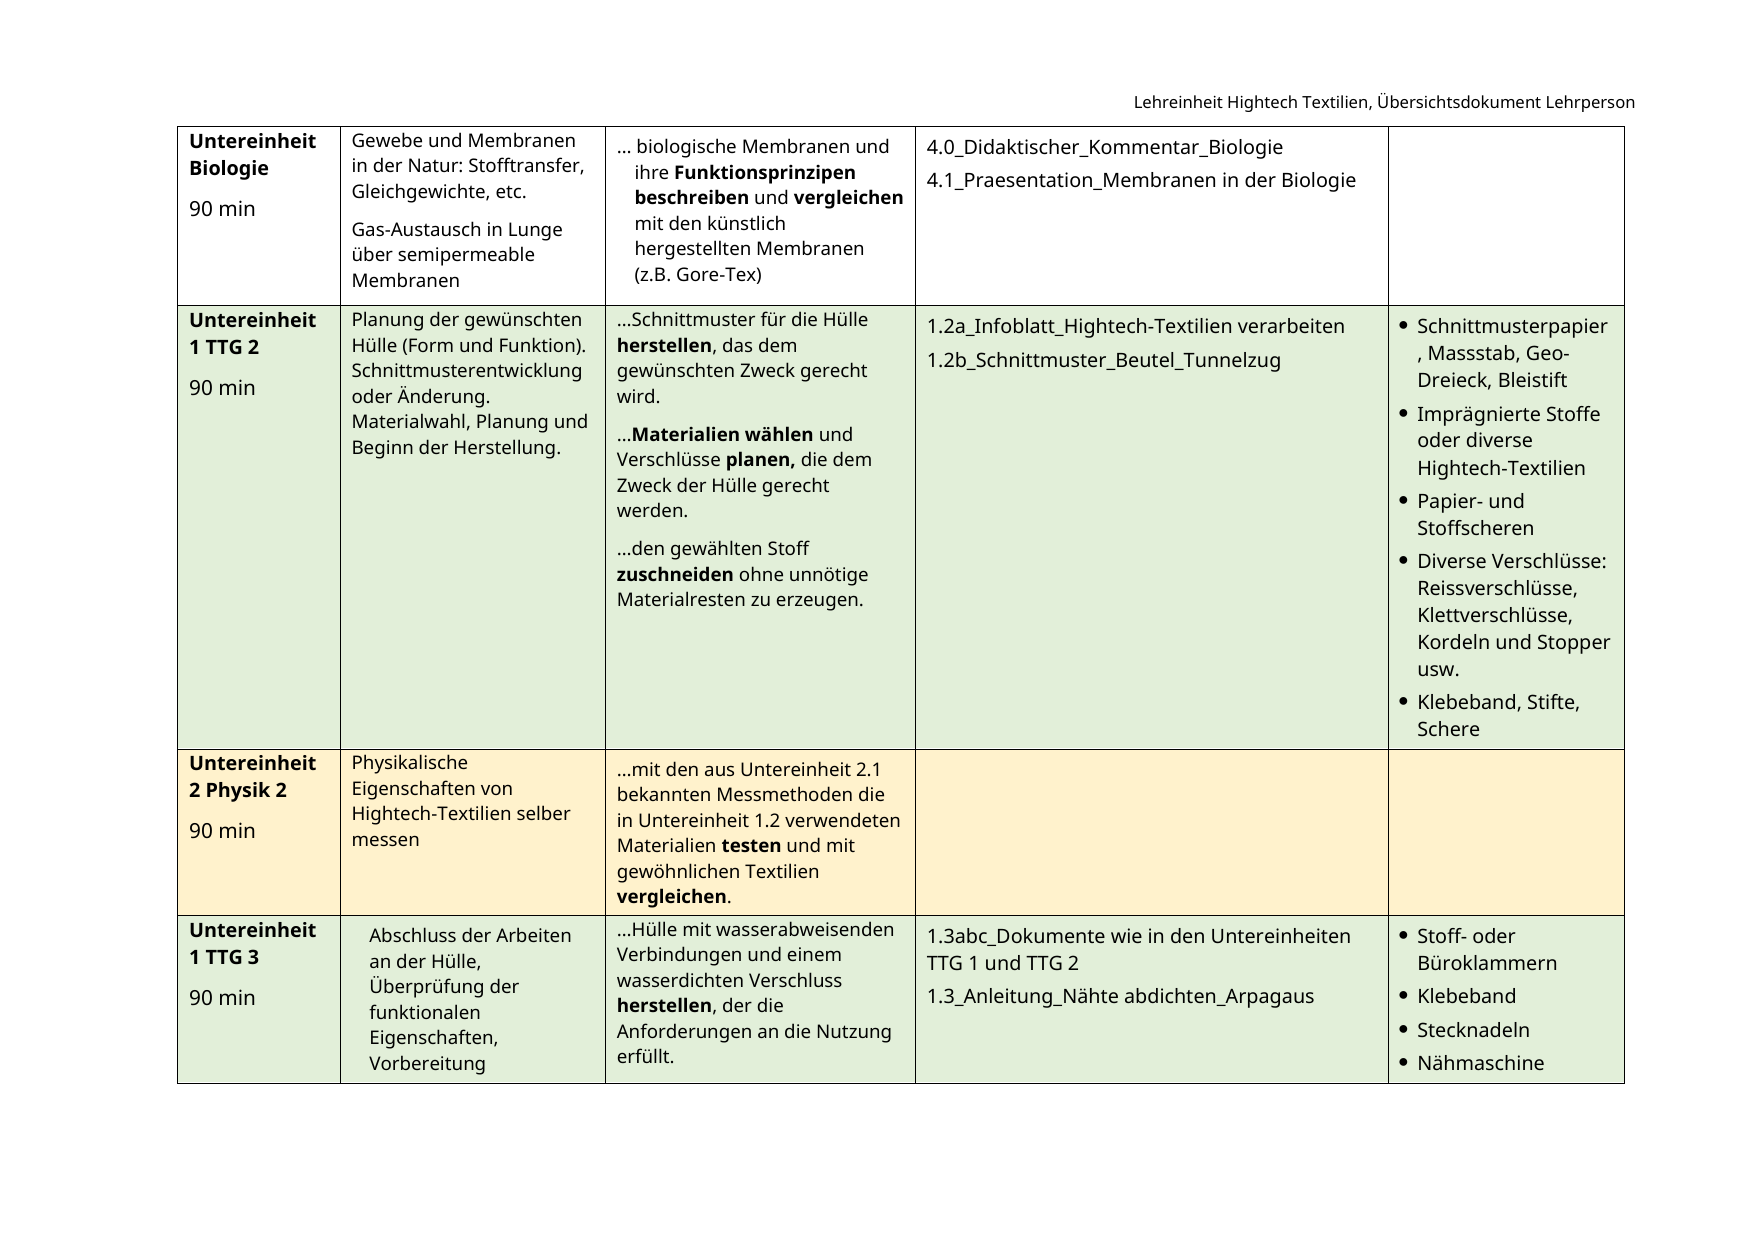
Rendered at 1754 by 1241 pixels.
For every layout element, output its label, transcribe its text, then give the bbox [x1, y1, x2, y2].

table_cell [606, 916, 915, 1082]
table_cell [1389, 127, 1624, 305]
table_cell Untereinheit 1 TTG 2 90 min [178, 306, 340, 748]
table_cell [916, 750, 1388, 915]
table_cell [916, 916, 1388, 1082]
table_cell Untereinheit Biologie 90 min [178, 127, 340, 305]
table_cell Planung der gewünschten Hülle (Form und Funktion). Schnittmusterentwicklung oder Änderung. Materialwahl, Planung und Beginn der Herstellung. [341, 306, 605, 748]
table_cell Physikalische Eigenschaften von Hightech-Textilien selber messen [341, 750, 605, 915]
table_cell …mit den aus Untereinheit 2.1 bekannten Messmethoden die in Untereinheit 1.2 verwendeten Materialien testen und mit gewöhnlichen Textilien vergleichen. [606, 750, 915, 915]
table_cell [341, 916, 605, 1082]
table_cell 4.0_Didaktischer_Kommentar_Biologie 4.1_Praesentation_Membranen in der Biologie [916, 127, 1388, 305]
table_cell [1389, 916, 1624, 1082]
table_cell …Schnittmuster für die Hülle herstellen, das dem gewünschten Zweck gerecht wird. …Materialien wählen und Verschlüsse planen, die dem Zweck der Hülle gerecht werden. …den gewählten Stoff zuschneiden ohne unnötige Materialresten zu erzeugen. [606, 306, 915, 748]
table_cell Gewebe und Membranen in der Natur: Stofftransfer, Gleichgewichte, etc. Gas-Austausch in Lunge über semipermeable Membranen [341, 127, 605, 305]
table_cell 1.2a_Infoblatt_Hightech-Textilien verarbeiten 1.2b_Schnittmuster_Beutel_Tunnelzug [916, 306, 1388, 748]
table_cell … biologische Membranen und ihre Funktionsprinzipen beschreiben und vergleichen mit den künstlich hergestellten Membranen (z.B. Gore-Tex) [606, 127, 915, 305]
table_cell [178, 916, 340, 1082]
table_cell [1389, 750, 1624, 915]
table_cell Schnittmusterpapier, Massstab, Geo-Dreieck, Bleistift Imprägnierte Stoffe oder diverse Hightech-Textilien Papier- und Stoffscheren Diverse Verschlüsse: Reissverschlüsse, Klettverschlüsse, Kordeln und Stopper usw. Klebeband, Stifte, Schere [1389, 306, 1624, 748]
table_cell Untereinheit 2 Physik 2 90 min [178, 750, 340, 915]
